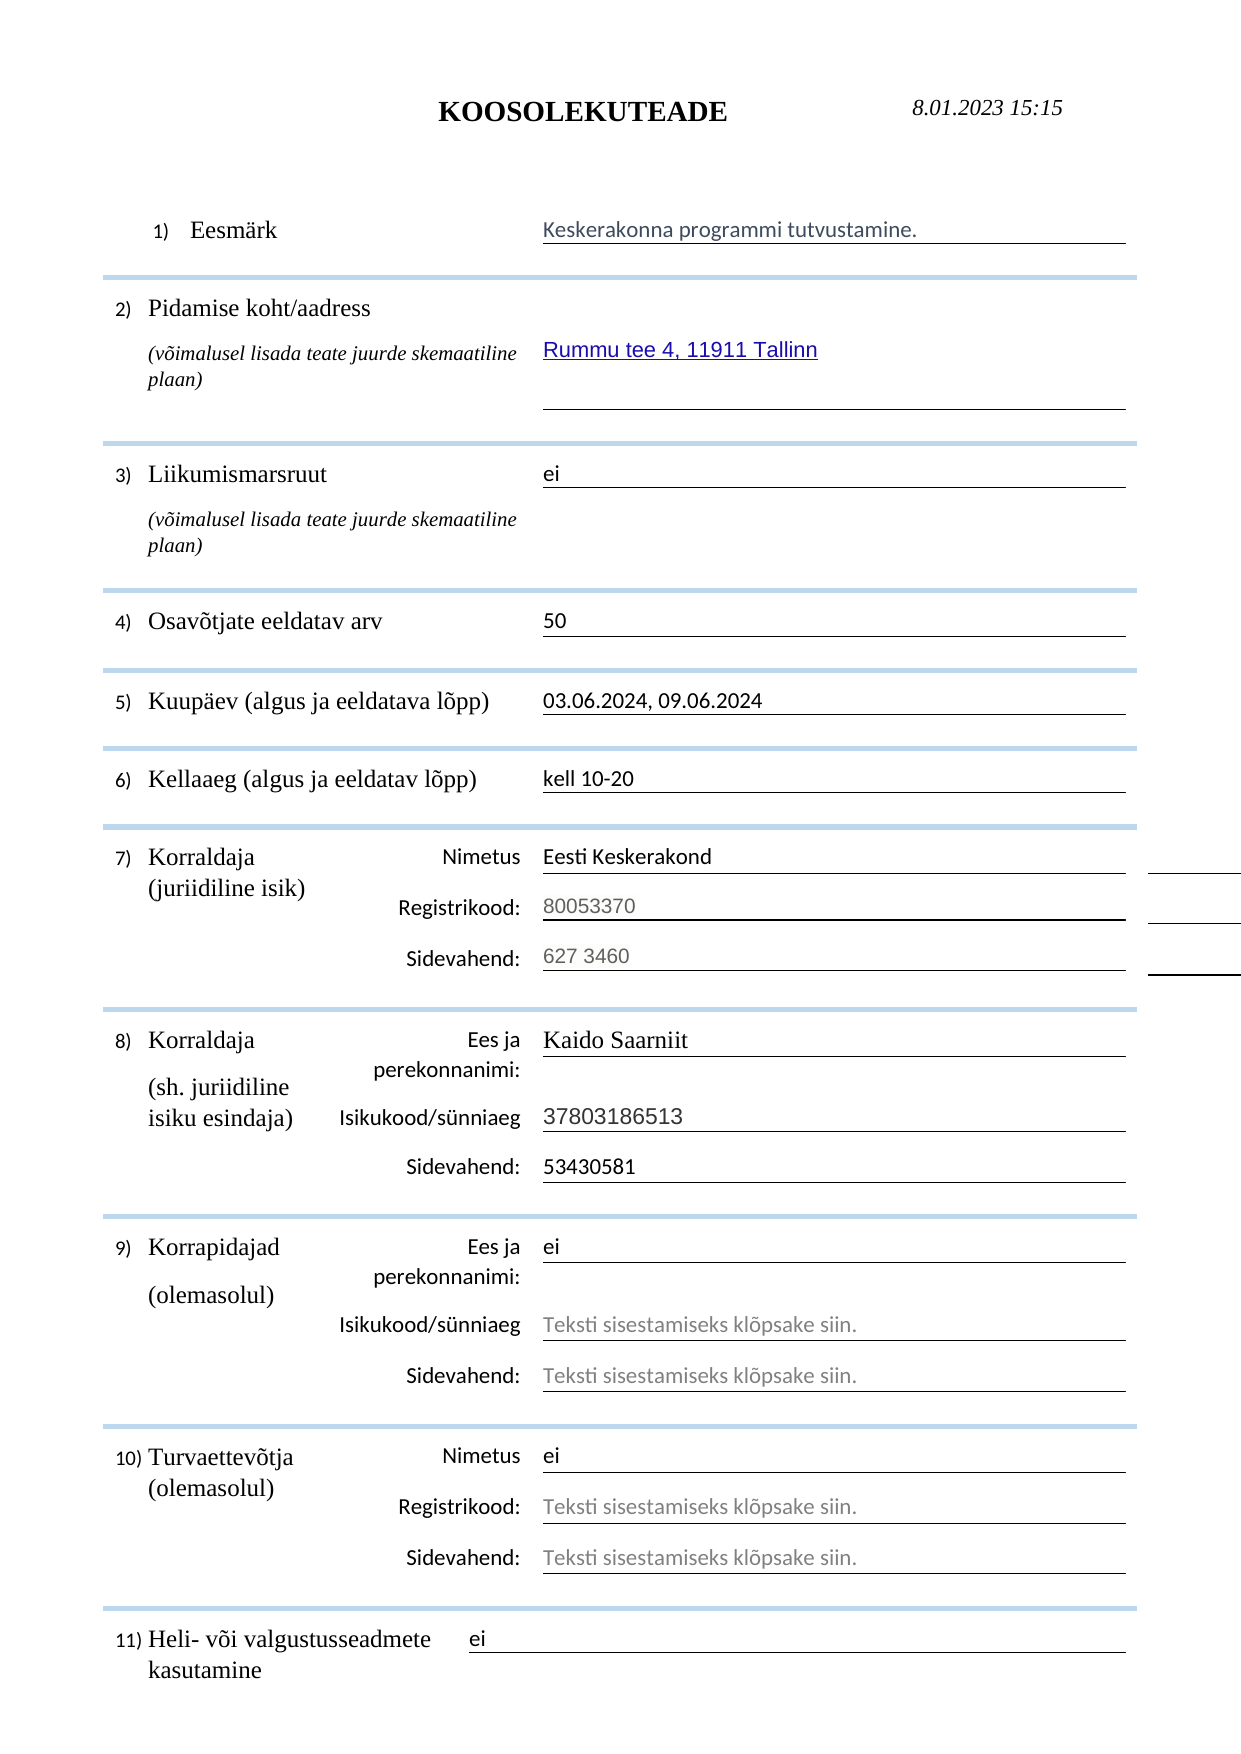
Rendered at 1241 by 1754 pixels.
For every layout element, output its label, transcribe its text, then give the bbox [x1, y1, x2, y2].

table_header Heli- või valgustusseadmete kasutamine [104, 1624, 458, 1702]
table_cell [1137, 943, 1240, 994]
table_cell Isikukood/sünniaeg [325, 1309, 532, 1360]
table_cell Teksti sisestamiseks klõpsake siin. [532, 1491, 1137, 1542]
table_cell Teksti sisestamiseks klõpsake siin. [532, 1360, 1137, 1411]
table_cell Teksti sisestamiseks klõpsake siin. [532, 1309, 1137, 1360]
table_header ei [458, 1624, 1137, 1702]
table_header Ees ja perekonnanimi: [325, 1232, 532, 1309]
table_header Korrapidajad (olemasolul) [104, 1232, 325, 1411]
table_cell Sidevahend: [325, 1543, 532, 1593]
table_cell Sidevahend: [325, 943, 532, 994]
table_cell Teksti sisestamiseks klõpsake siin. [532, 1543, 1137, 1593]
table_header [1137, 843, 1240, 892]
table_header Nimetus [325, 1442, 532, 1491]
table_cell Isikukood/sünniaeg [325, 1102, 532, 1151]
table_header Pidamise koht/aadress (võimalusel lisada teate juurde skemaatiline plaan) [104, 293, 532, 428]
table_header ei [532, 1442, 1137, 1491]
table_cell Registrikood: [325, 893, 532, 943]
table_cell 37803186513 [532, 1102, 1137, 1151]
table_header Turvaettevõtja (olemasolul) [104, 1442, 325, 1593]
table_cell [1137, 893, 1240, 943]
table_header ei [532, 459, 1137, 575]
table_header Osavõtjate eeldatav arv [104, 606, 532, 656]
table_header Keskerakonna programmi tutvustamine. [532, 215, 1137, 262]
table_header Kaido Saarniit [532, 1025, 1137, 1102]
table_cell Registrikood: [325, 1491, 532, 1542]
table_header Nimetus [325, 843, 532, 892]
table_cell 53430581 [532, 1151, 1137, 1202]
table_cell 80053370 [532, 893, 1137, 943]
table_header Eesmärk [104, 215, 532, 262]
table_header Kellaaeg (algus ja eeldatav lõpp) [104, 764, 532, 812]
table_header Kuupäev (algus ja eeldatava lõpp) [104, 686, 532, 734]
table_header 03.06.2024, 09.06.2024 [532, 686, 1137, 734]
table_cell 627 3460 [532, 943, 1137, 994]
table_header Eesti Keskerakond [532, 843, 1137, 892]
table_header Korraldaja (sh. juriidiline isiku esindaja) [104, 1025, 325, 1202]
table_cell Sidevahend: [325, 1151, 532, 1202]
table_header Liikumismarsruut (võimalusel lisada teate juurde skemaatiline plaan) [104, 459, 532, 575]
table_header kell 10-20 [532, 764, 1137, 812]
table_header Ees ja perekonnanimi: [325, 1025, 532, 1102]
table_cell Sidevahend: [325, 1360, 532, 1411]
table_header Korraldaja (juriidiline isik) [104, 843, 325, 994]
table_header 50 [532, 606, 1137, 656]
table_header Rummu tee 4, 11911 Tallinn [532, 293, 1137, 428]
table_header ei [532, 1232, 1137, 1309]
